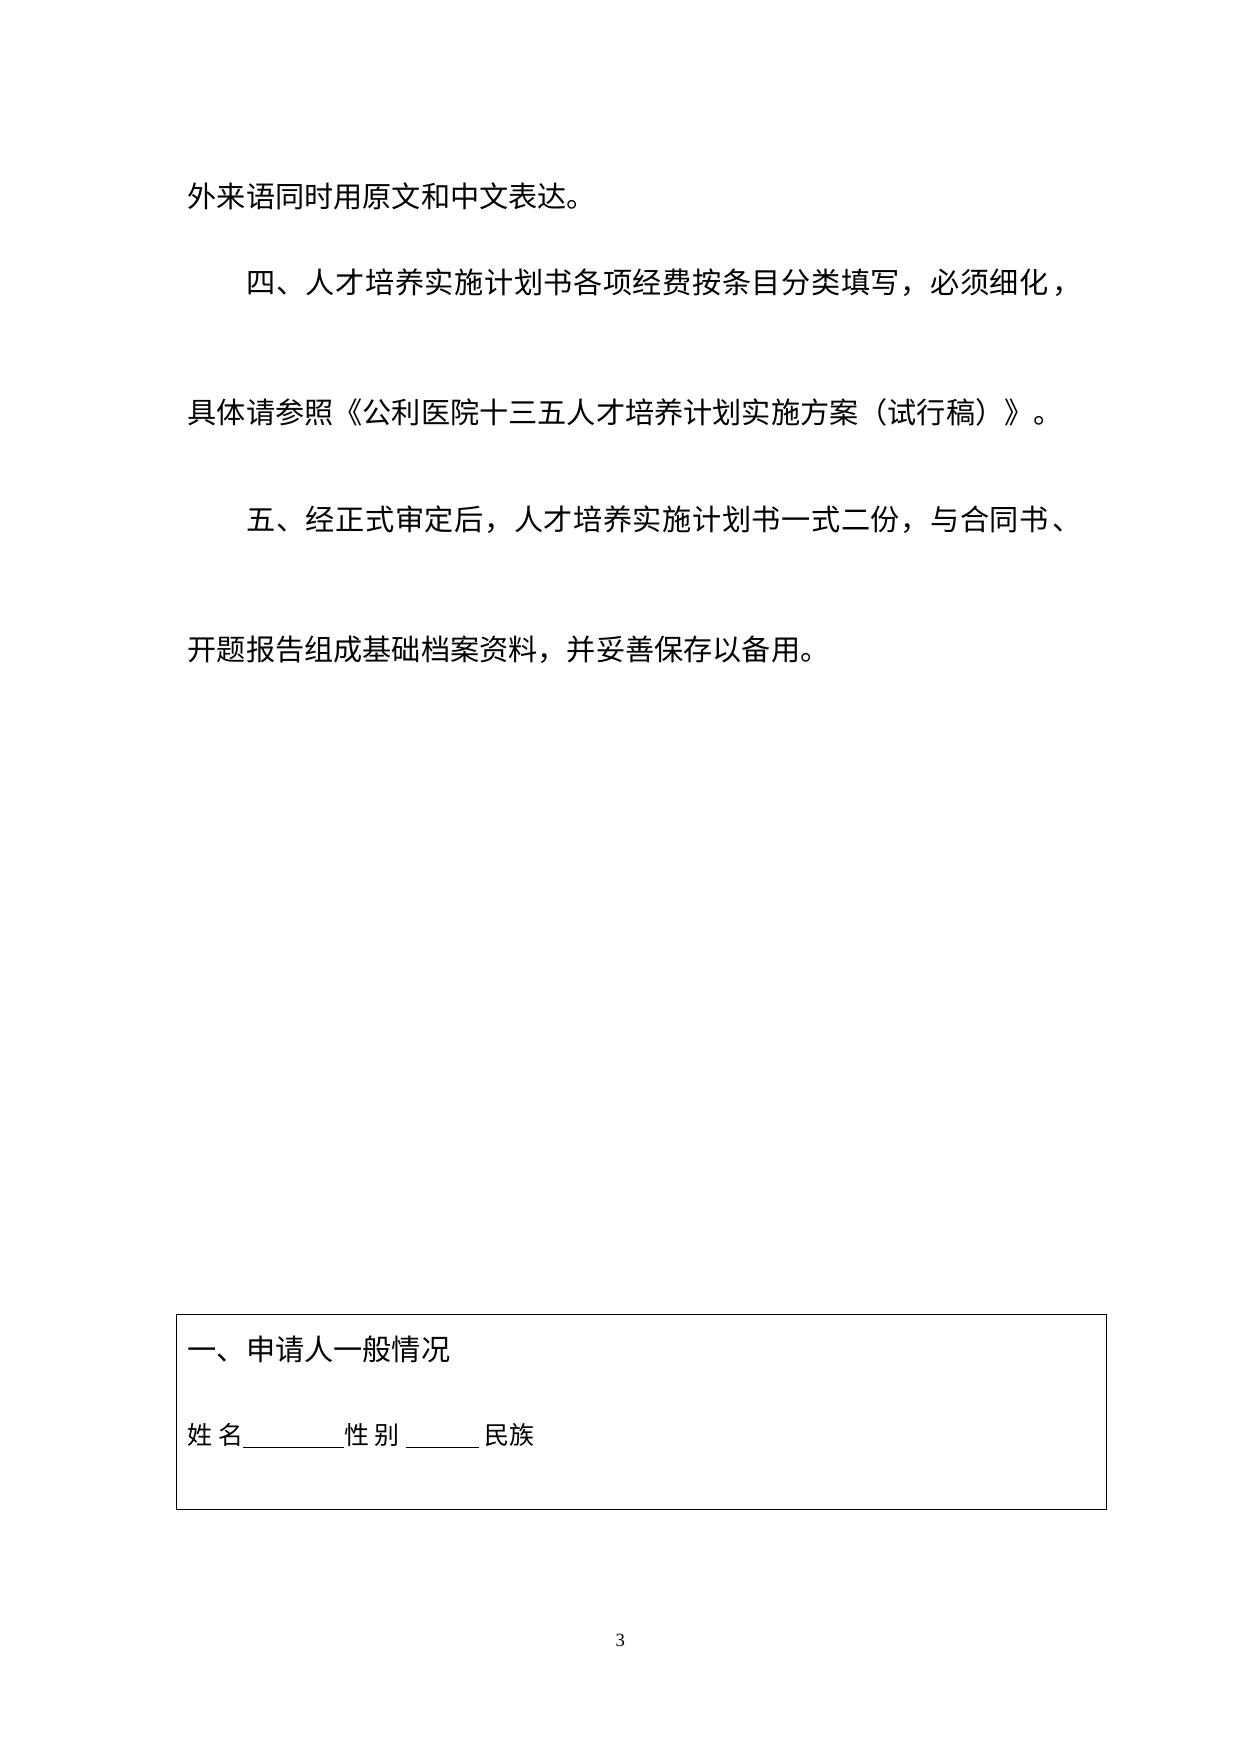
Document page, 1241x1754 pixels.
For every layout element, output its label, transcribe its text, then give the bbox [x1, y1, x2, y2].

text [187, 162, 1053, 227]
text 四、人才培养实施计划书各项经费按条目分类填写，必须细化，具体请参照《公利医院十三五人才培养计划实施方案（试行稿）》。 [187, 248, 1053, 443]
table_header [177, 1315, 1106, 1509]
text 五、经正式审定后，人才培养实施计划书一式二份，与合同书、开题报告组成基础档案资料，并妥善保存以备用。 [187, 485, 1053, 680]
